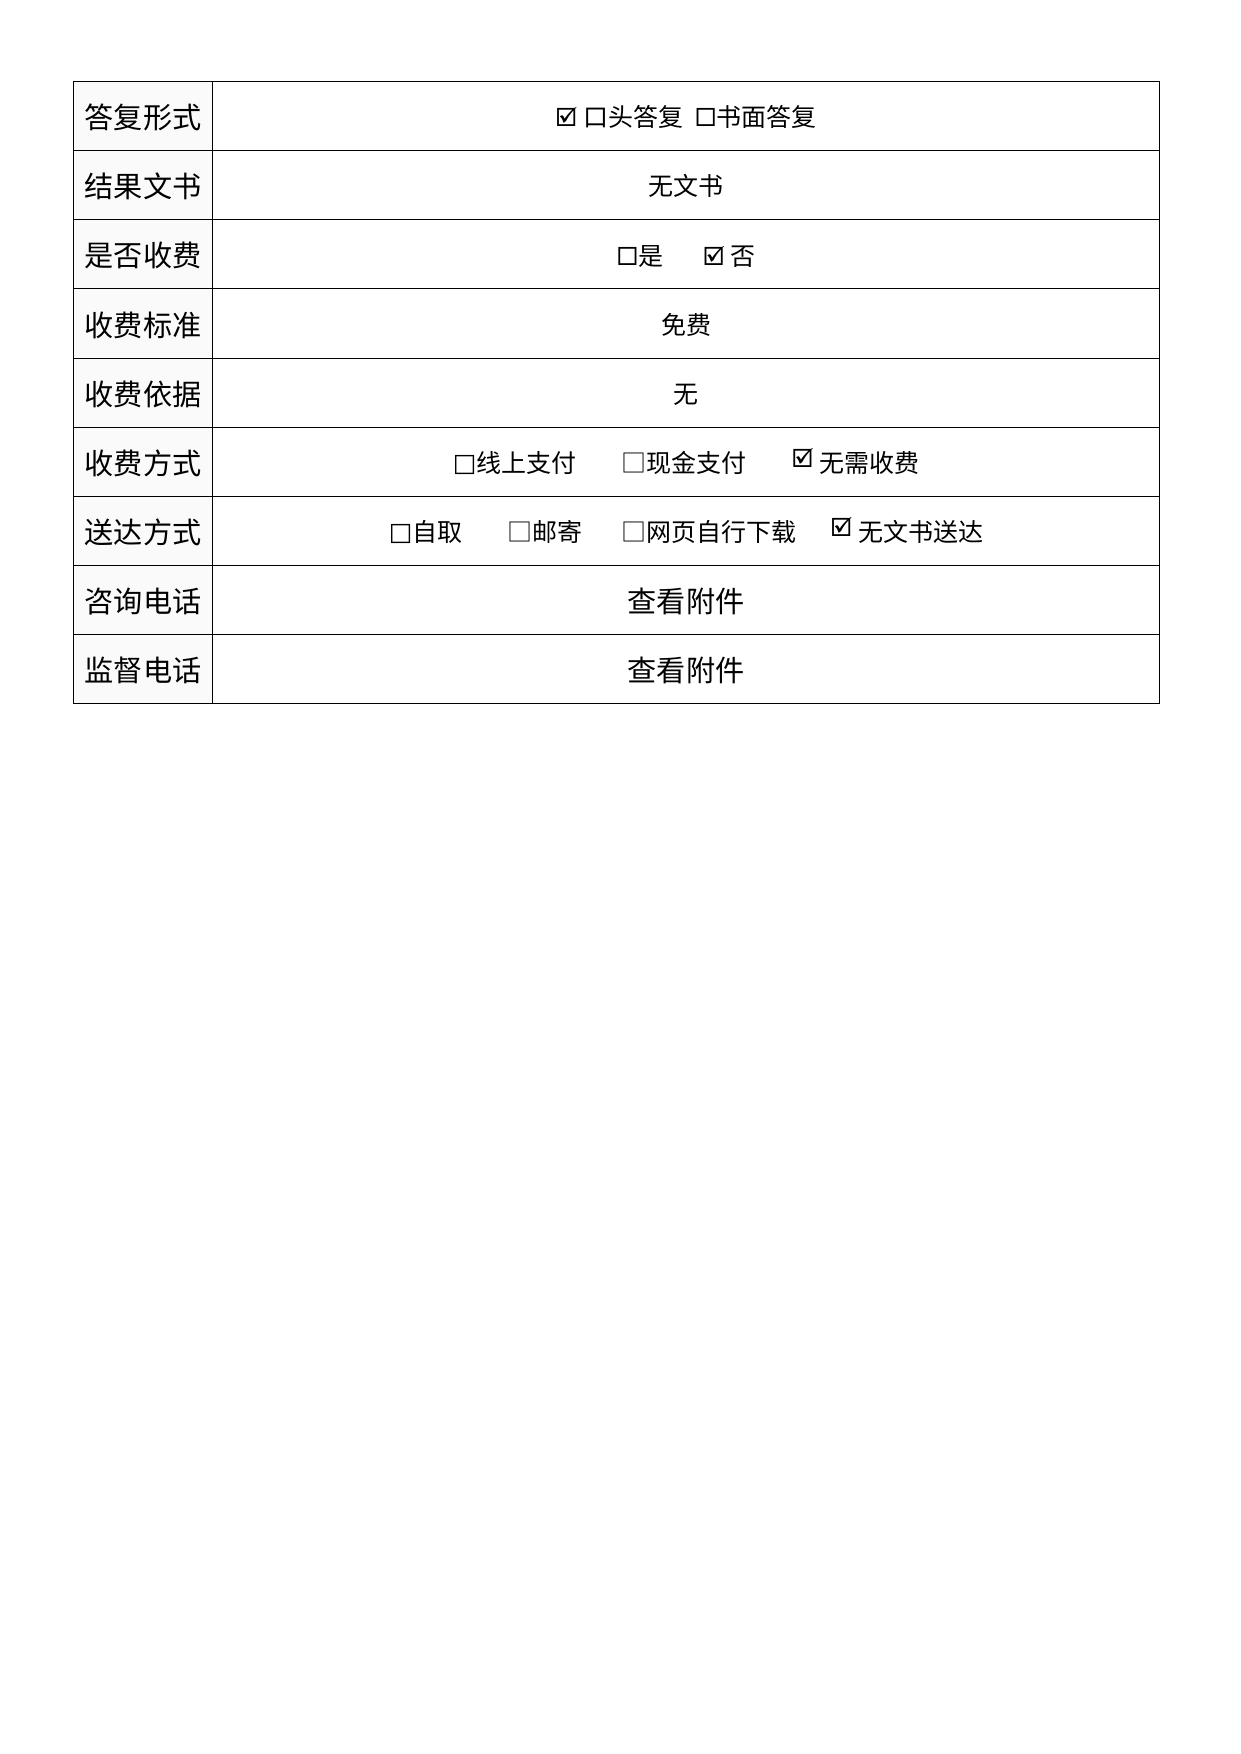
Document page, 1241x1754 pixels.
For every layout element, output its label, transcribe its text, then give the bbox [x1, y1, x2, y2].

table_cell 免费 [213, 289, 1159, 357]
table_cell 查看附件 [213, 635, 1159, 703]
table_cell 是 否 [213, 220, 1159, 288]
table_cell □线上支付 □现金支付 无需收费 [213, 428, 1159, 496]
table_cell 收费方式 [74, 428, 212, 496]
table_cell 送达方式 [74, 497, 212, 565]
table_cell 监督电话 [74, 635, 212, 703]
table_cell 无 [213, 359, 1159, 427]
table_cell 收费标准 [74, 289, 212, 357]
table_cell 是否收费 [74, 220, 212, 288]
table_cell 咨询电话 [74, 566, 212, 634]
table_cell □自取 □邮寄 □网页自行下载 无文书送达 [213, 497, 1159, 565]
table_cell 答复形式 [74, 82, 212, 150]
table_cell 收费依据 [74, 359, 212, 427]
table_cell 口头答复 书面答复 [213, 82, 1159, 150]
table_cell 查看附件 [213, 566, 1159, 634]
table_cell 结果文书 [74, 151, 212, 219]
table_cell 无文书 [213, 151, 1159, 219]
